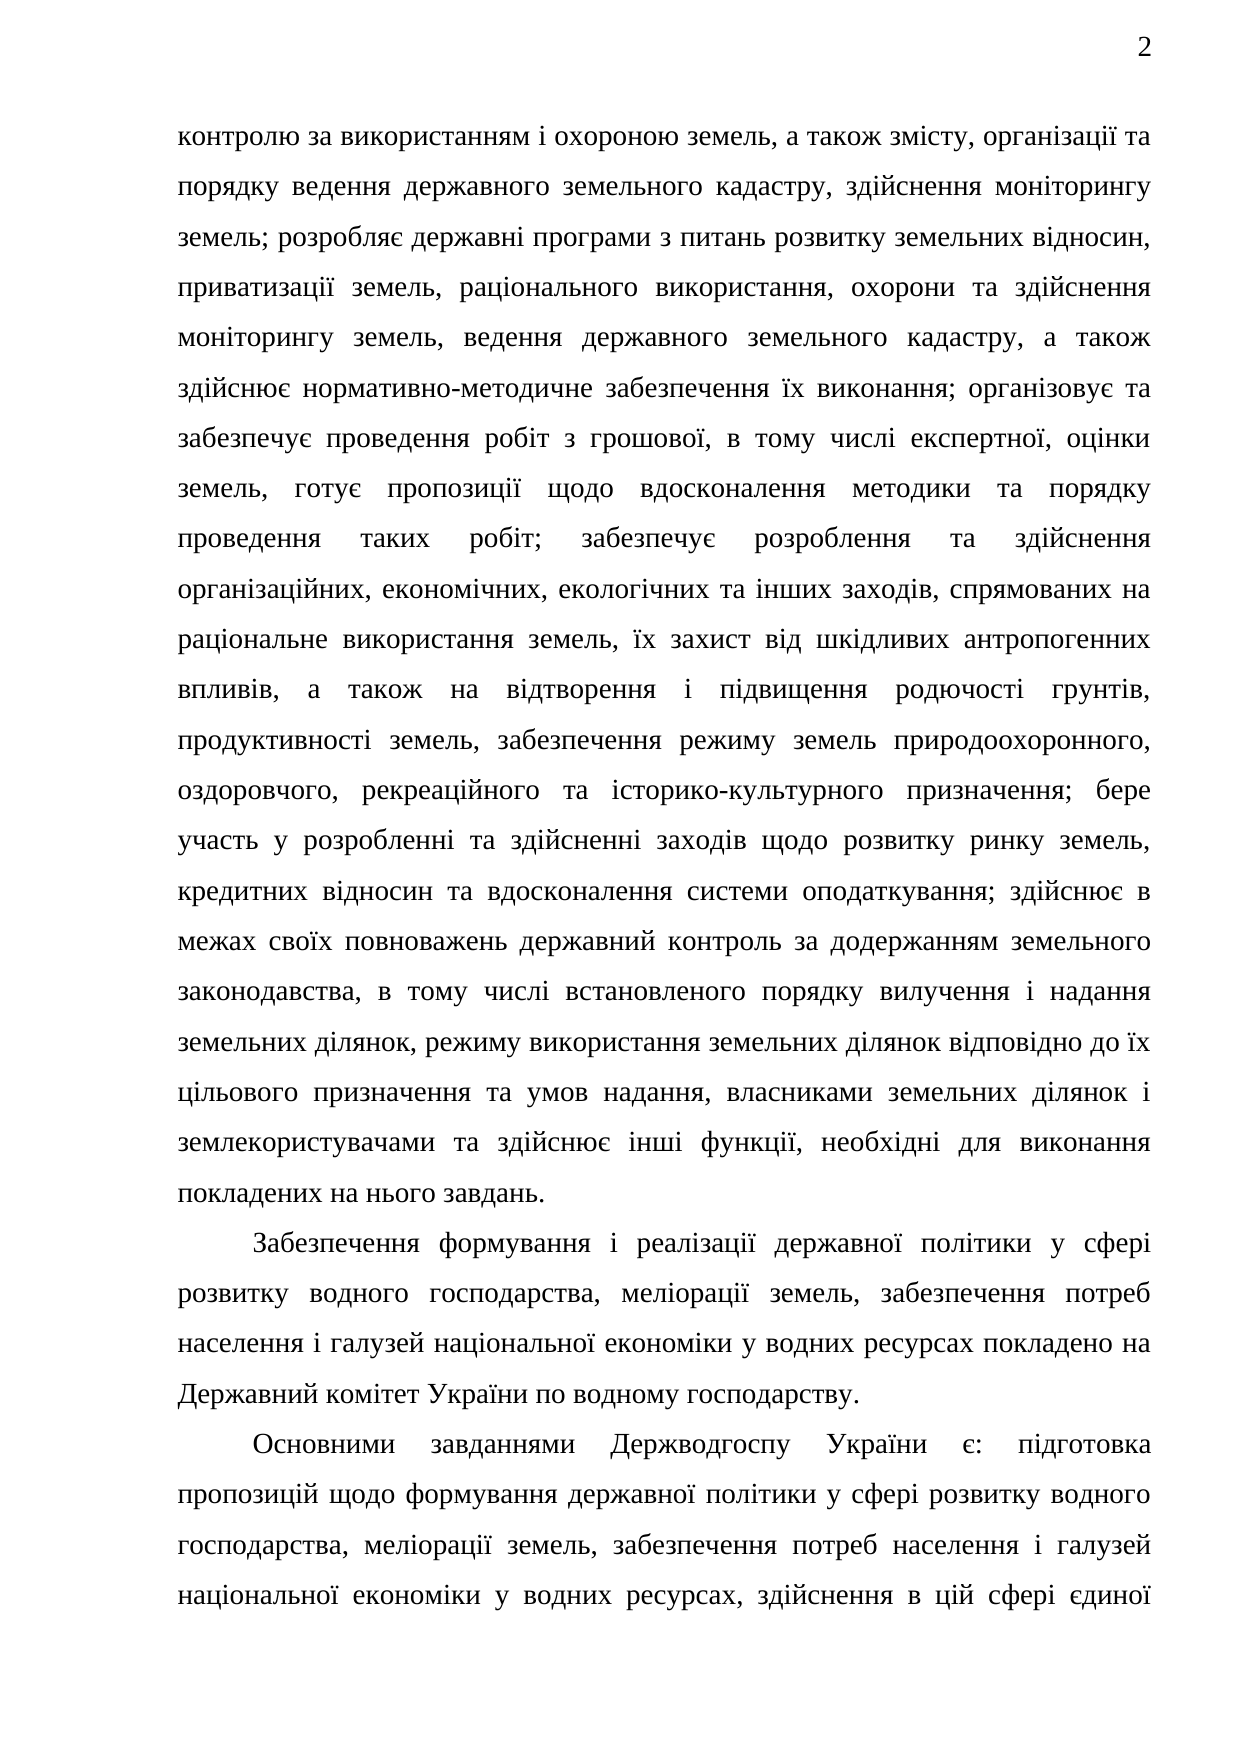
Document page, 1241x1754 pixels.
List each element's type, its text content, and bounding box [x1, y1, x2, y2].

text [177, 1426, 1152, 1611]
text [177, 118, 1152, 1208]
text Забезпечення формування і реалізації державної політики у сфері розвитку водного господарства, меліорації земель, забезпечення потреб населення і галузей національної економіки у водних ресурсах покладено на Державний комітет України по водному господарству. [177, 1225, 1152, 1409]
